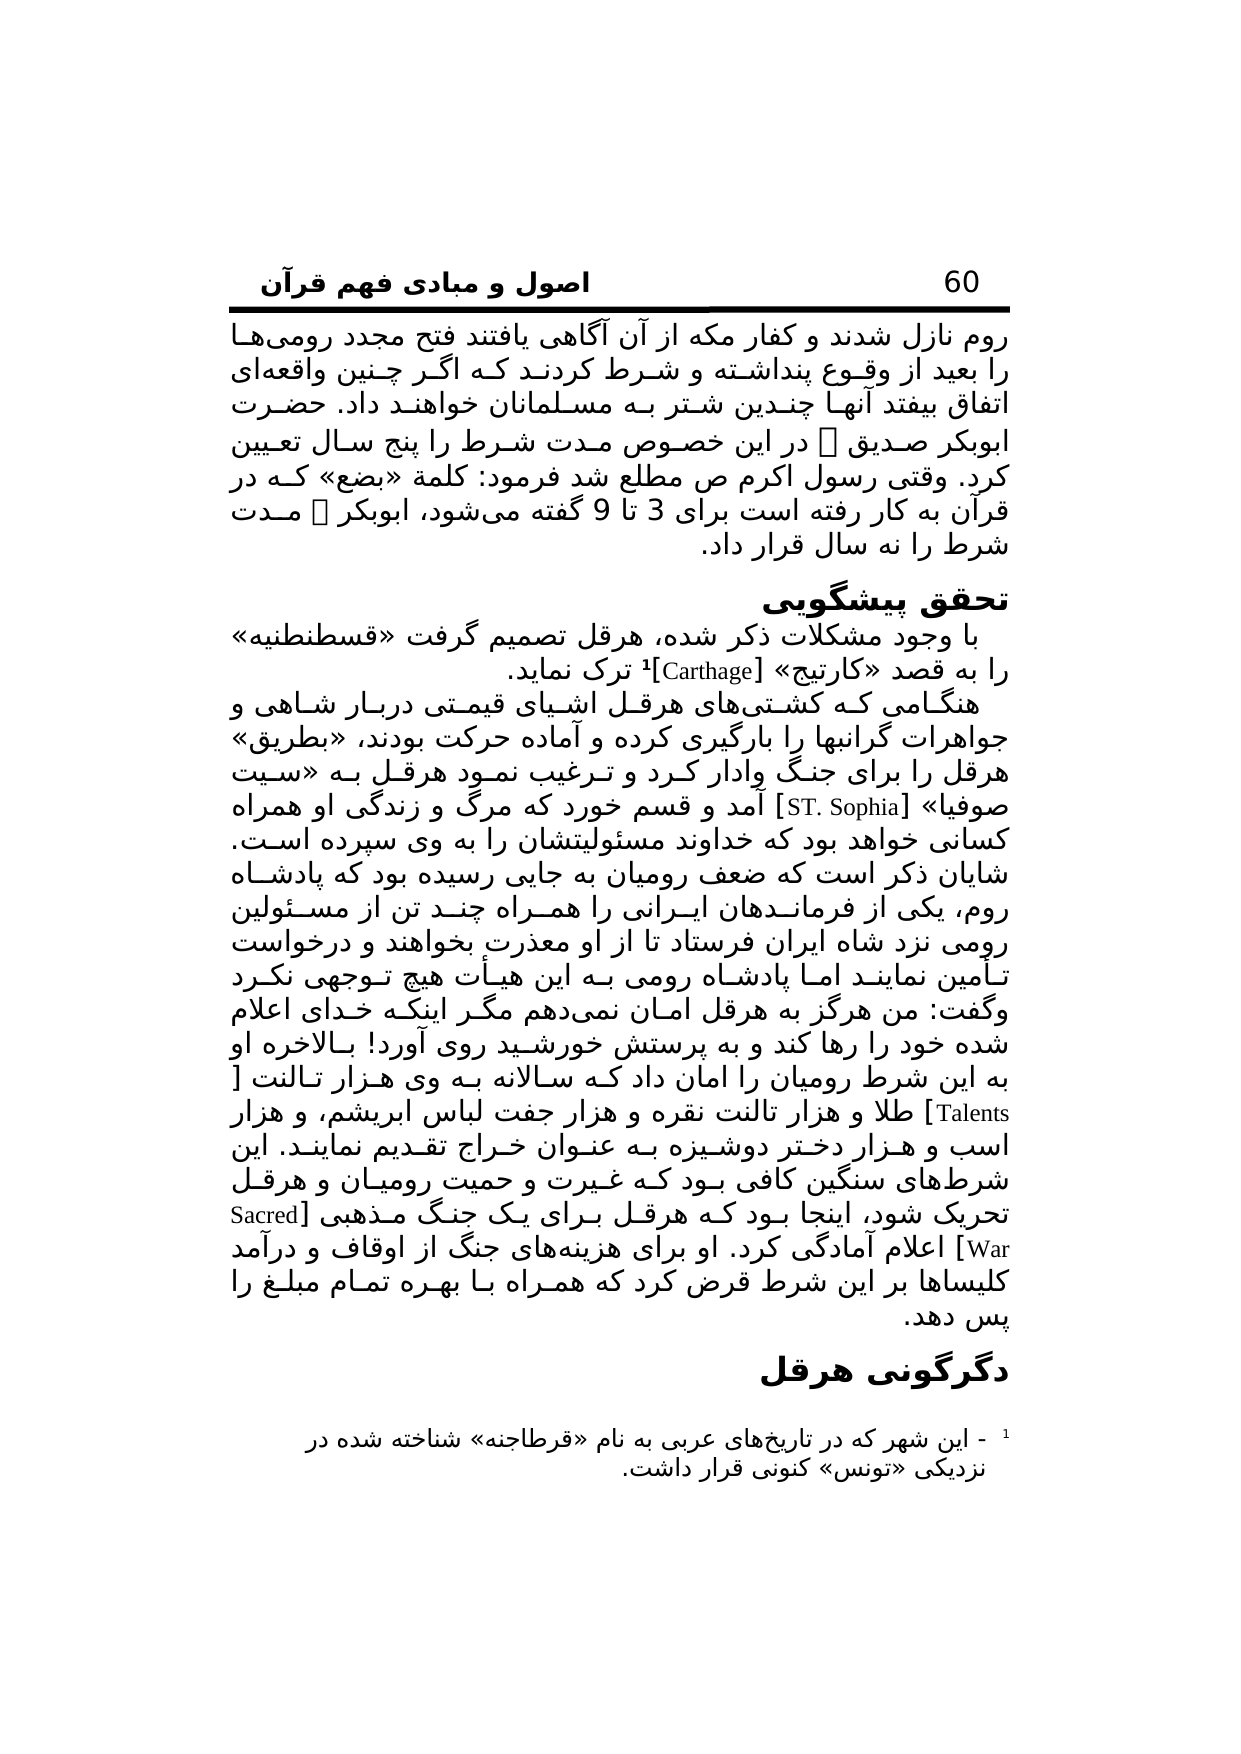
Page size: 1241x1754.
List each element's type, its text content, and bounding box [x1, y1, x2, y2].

text دگرگونی هرقل [230, 1351, 1010, 1389]
text هنگامی که کشتی‌های هرقل اشیای قیمتی دربار شاهی و جواهرات گرانبها را بارگیری کرده و آماده حرکت بودند، «بطریق» هرقل را برای جنگ وادار کرد و ترغیب نمود هرقل به «سیت صوفیا» [ST. Sophia] آمد و قسم خورد که مرگ و زندگی او همراه کسانی خواهد بود که خداوند مسئولیتشان را به وی سپرده است. شایان ذکر است که ضعف رومیان به جایی رسیده بود که پادشاه روم، یکی از فرماندهان ایرانی را همراه چند تن از مسئولین رومی نزد شاه ایران فرستاد تا از او معذرت بخواهند و درخواست تأمین نمایند اما پادشاه رومی به این هیأت هیچ توجهی نکرد وگفت: من هرگز به هرقل امان نمی‌دهم مگر اینکه خدای اعلام شده خود را رها کند و به پرستش خورشید روی آورد! بالاخره او به این شرط رومیان را امان داد که سالانه به وی هزار تالنت [Talents] طلا و هزار تالنت نقره و هزار جفت لباس ابریشم، و هزار اسب و هزار دختر دوشیزه به عنوان خراج تقدیم نمایند. این شرط‌های سنگین کافی بود که غیرت و حمیت رومیان و هرقل تحریک شود، اینجا بود که هرقل برای یک جنگ مذهبی [Sacred War] اعلام آمادگی کرد. او برای هزینه‌های جنگ از اوقاف و درآمد کلیساها بر این شرط قرض کرد که همراه با بهره تمام مبلغ را پس دهد. [230, 687, 1010, 1332]
text با وجود مشکلات ذکر شده، هرقل تصمیم گرفت «قسطنطنیه» را به قصد «کارتیج» [Carthage] ترک نماید. [230, 619, 1010, 687]
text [230, 318, 1010, 561]
text تحقق پیشگویی [230, 580, 1010, 619]
